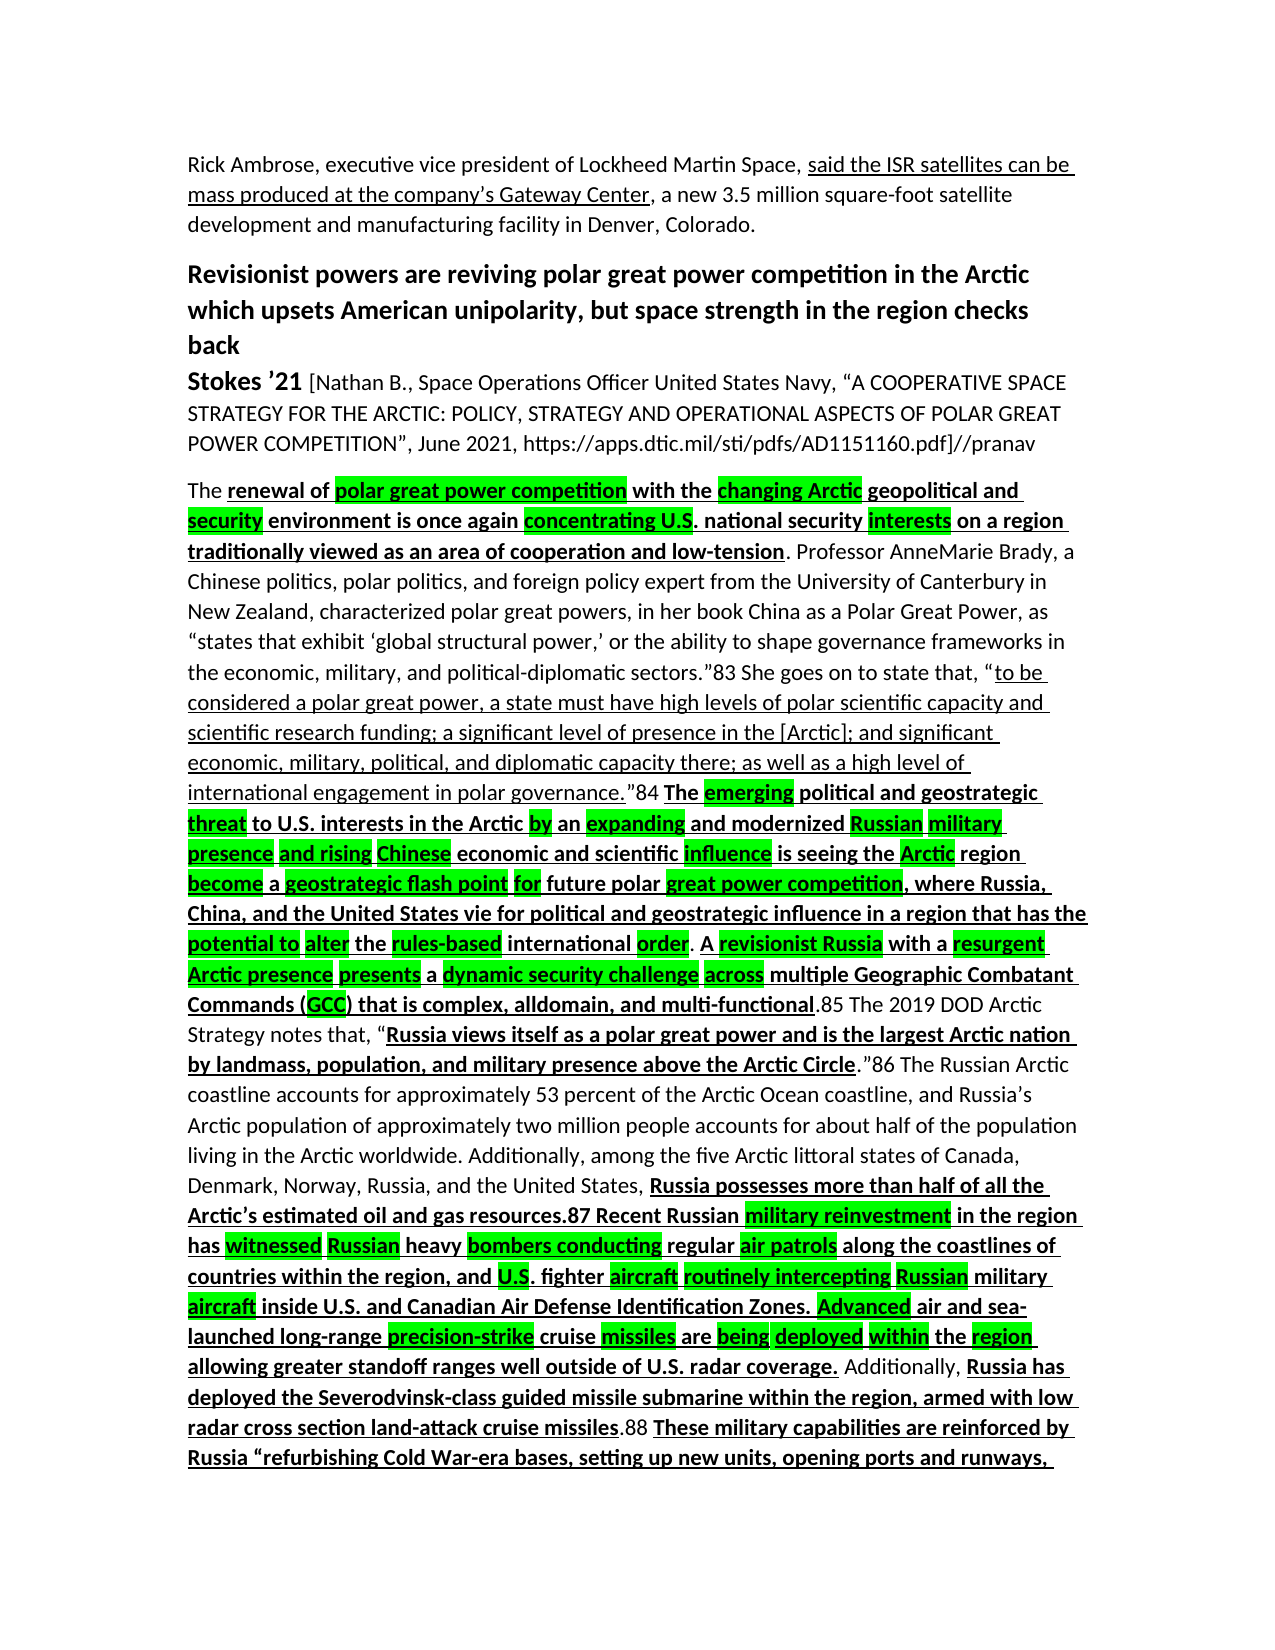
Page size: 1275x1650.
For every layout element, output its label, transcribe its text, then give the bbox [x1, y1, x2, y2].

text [187, 924, 1087, 1471]
text Stokes ’21 [Nathan B., Space Operations Officer United States Navy, “A COOPERATIVE SPACE STRATEGY FOR THE ARCTIC: POLICY, STRATEGY AND OPERATIONAL ASPECTS OF POLAR GREAT POWER COMPETITION”, June 2021, https://apps.dtic.mil/sti/pdfs/AD1151160.pdf]//pranav [187, 364, 1087, 458]
subtitle Revisionist powers are reviving polar great power competition in the Arctic which upsets American unipolarity, but space strength in the region checks back [187, 257, 1087, 362]
text Rick Ambrose, executive vice president of Lockheed Martin Space, said the ISR satellites can be mass produced at the company’s Gateway Center, a new 3.5 million square-foot satellite development and manufacturing facility in Denver, Colorado. [187, 150, 1087, 238]
